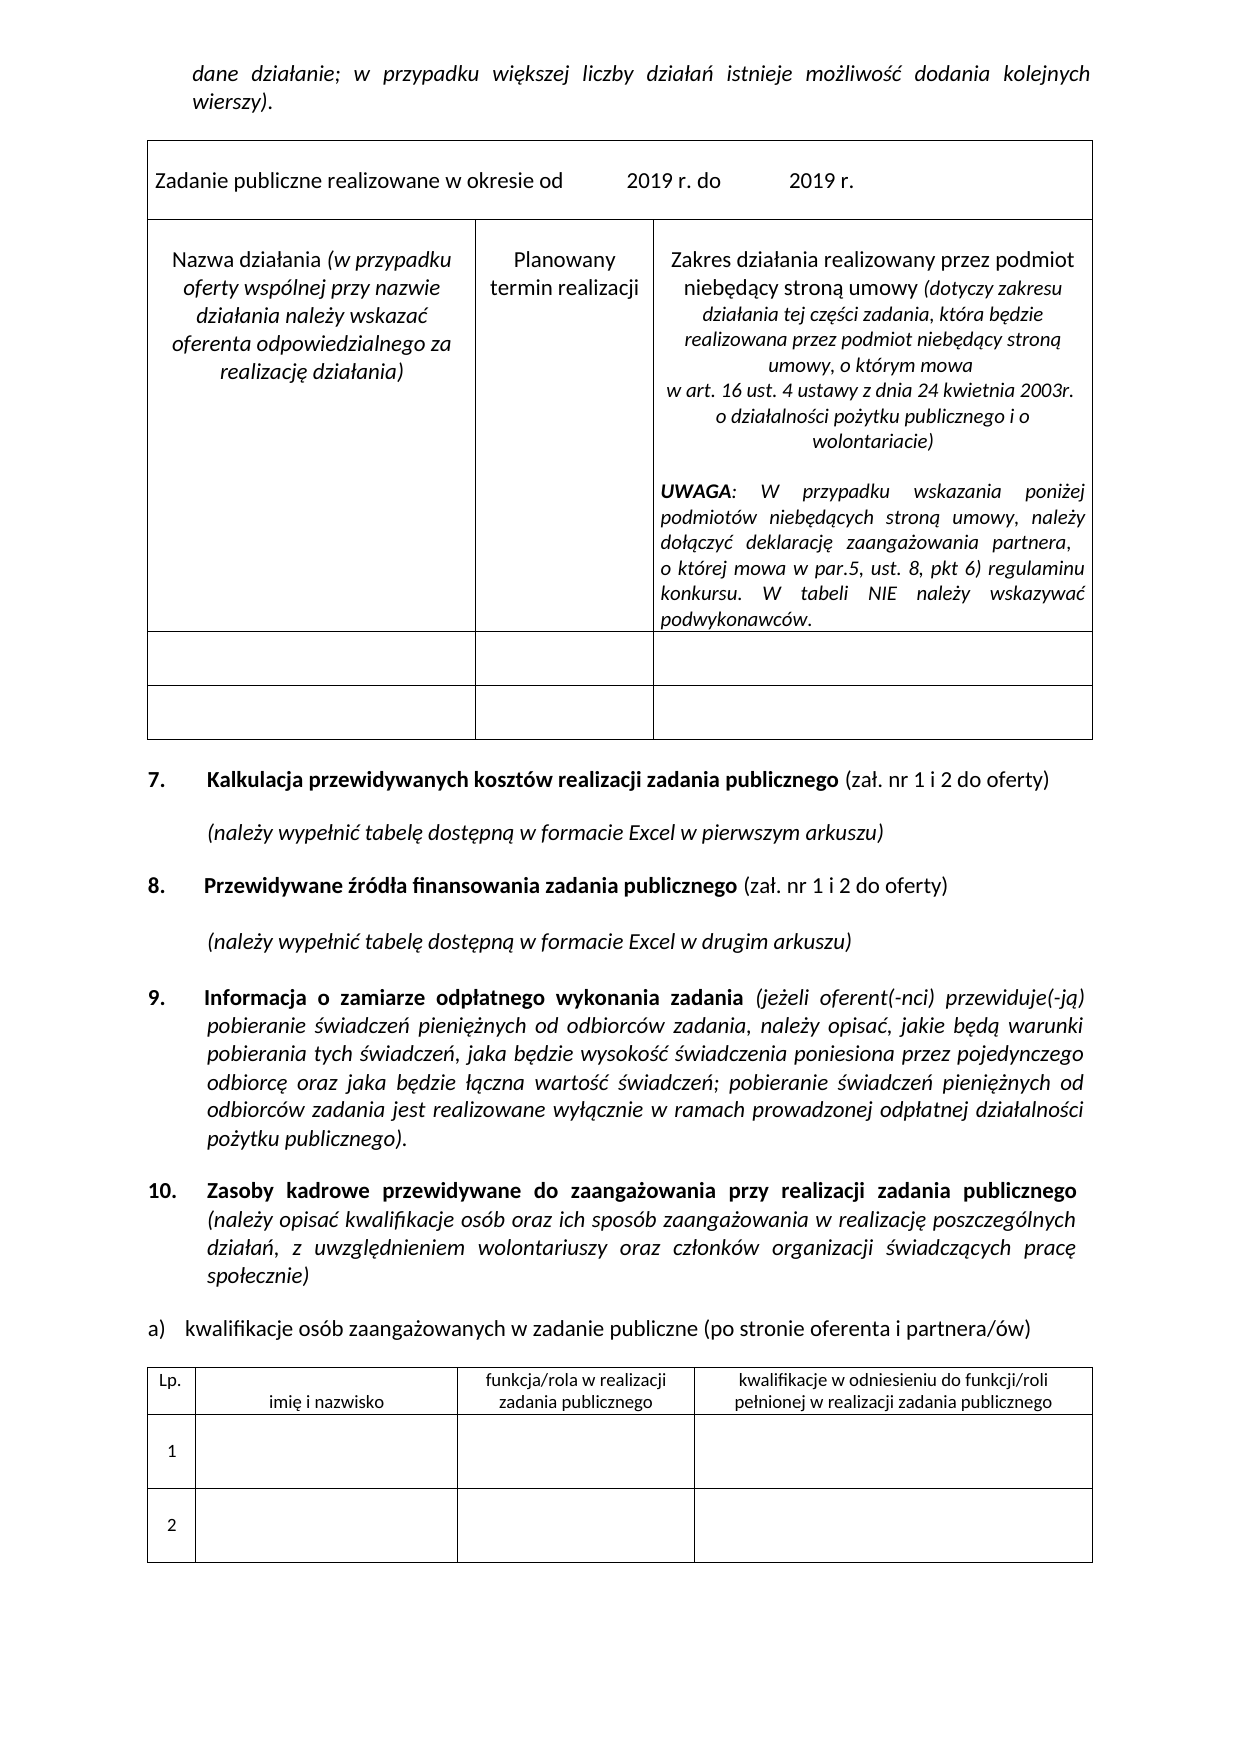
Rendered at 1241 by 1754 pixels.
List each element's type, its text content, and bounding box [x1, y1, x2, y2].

table_cell [476, 632, 653, 685]
table_cell [458, 1415, 694, 1488]
table_cell Zakres działania realizowany przez podmiot niebędący stroną umowy (dotyczy zakresu działania tej części zadania, która będzie realizowana przez podmiot niebędący stroną umowy, o którym mowa w art. 16 ust. 4 ustawy z dnia 24 kwietnia 2003r. o działalności pożytku publicznego i o wolontariacie) UWAGA: W przypadku wskazania poniżej podmiotów niebędących stroną umowy, należy dołączyć deklarację zaangażowania partnera, o której mowa w par.5, ust. 8, pkt 6) regulaminu konkursu. W tabeli NIE należy wskazywać podwykonawców. [654, 220, 1092, 631]
table_header Lp. [148, 1368, 195, 1414]
table_cell [476, 686, 653, 739]
list (należy wypełnić tabelę dostępną w formacie Excel w drugim arkuszu) [207, 927, 1093, 956]
table_cell [458, 1489, 694, 1562]
text (należy wypełnić tabelę dostępną w formacie Excel w pierwszym arkuszu) [207, 818, 1093, 846]
table_header Zadanie publiczne realizowane w okresie od 2019 r. do 2019 r. [148, 141, 1092, 219]
list Przewidywane źródła finansowania zadania publicznego (zał. nr 1 i 2 do oferty) [148, 871, 1085, 899]
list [148, 59, 1093, 115]
table_cell Planowany termin realizacji [476, 220, 653, 631]
table_header imię i nazwisko [196, 1368, 457, 1414]
list Informacja o zamiarze odpłatnego wykonania zadania (jeżeli oferent(-nci) przewiduje(-ją) pobieranie świadczeń pieniężnych od odbiorców zadania, należy opisać, jakie będą warunki pobierania tych świadczeń, jaka będzie wysokość świadczenia poniesiona przez pojedynczego odbiorcę oraz jaka będzie łączna wartość świadczeń; pobieranie świadczeń pieniężnych od odbiorców zadania jest realizowane wyłącznie w ramach prowadzonej odpłatnej działalności pożytku publicznego). [148, 983, 1085, 1152]
list kwalifikacje osób zaangażowanych w zadanie publiczne (po stronie oferenta i partnera/ów) [148, 1314, 1093, 1342]
table_header kwalifikacje w odniesieniu do funkcji/roli pełnionej w realizacji zadania publicznego [695, 1368, 1092, 1414]
table_cell [196, 1489, 457, 1562]
table_cell [654, 686, 1092, 739]
table_cell [148, 686, 475, 739]
list Zasoby kadrowe przewidywane do zaangażowania przy realizacji zadania publicznego (należy opisać kwalifikacje osób oraz ich sposób zaangażowania w realizację poszczególnych działań, z uwzględnieniem wolontariuszy oraz członków organizacji świadczących pracę społecznie) [148, 1177, 1078, 1289]
table_header funkcja/rola w realizacji zadania publicznego [458, 1368, 694, 1414]
table_cell [148, 632, 475, 685]
table_cell Nazwa działania (w przypadku oferty wspólnej przy nazwie działania należy wskazać oferenta odpowiedzialnego za realizację działania) [148, 220, 475, 631]
table_cell 2 [148, 1489, 195, 1562]
table_cell [654, 632, 1092, 685]
table_cell [695, 1489, 1092, 1562]
table_cell [196, 1415, 457, 1488]
list Kalkulacja przewidywanych kosztów realizacji zadania publicznego (zał. nr 1 i 2 do oferty) [148, 765, 1093, 793]
table_cell 1 [148, 1415, 195, 1488]
table_cell [695, 1415, 1092, 1488]
